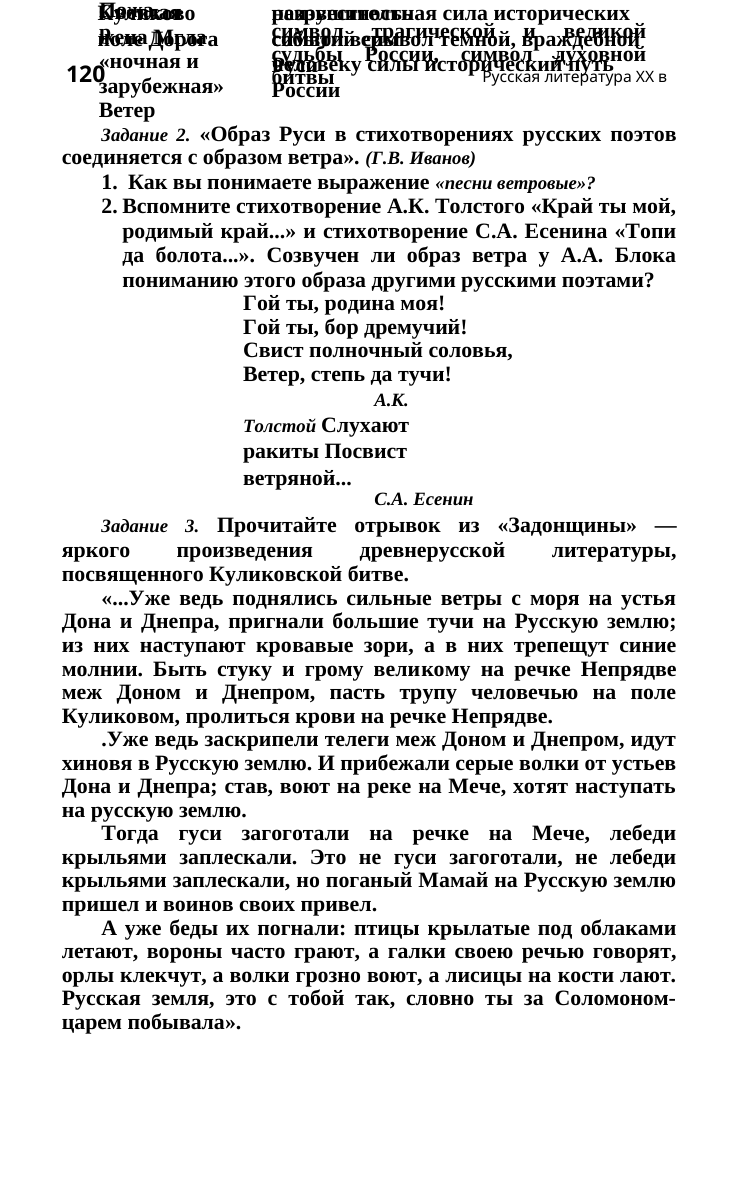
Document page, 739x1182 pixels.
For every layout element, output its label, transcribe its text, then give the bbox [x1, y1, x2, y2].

text Задание 3. Прочитайте отрывок из «Задонщины» — яркого произведения древнерусской литературы, посвященного Куликовской битве. [62, 513, 677, 587]
text «...Уже ведь поднялись сильные ветры с моря на устья Дона и Днепра, пригнали большие тучи на Русскую землю; из них наступают кровавые зори, а в них трепещут синие молнии. Быть стуку и грому великому на речке Непрядве меж Доном и Днепром, пасть трупу человечью на поле Куликовом, пролиться крови на речке Непрядве. [62, 587, 677, 728]
text Гой ты, родина моя! [243, 292, 677, 315]
text Ветер, степь да тучи! [243, 362, 677, 386]
text Тогда гуси загоготали на речке на Мече, лебеди крыльями заплескали. Это не гуси загоготали, не лебеди крыльями заплескали, но поганый Мамай на Русскую землю пришел и воинов своих привел. [62, 822, 677, 916]
text Задание 2. «Образ Руси в стихотворениях русских поэтов соединяется с образом ветра». (Г.В. Иванов) [62, 89, 677, 169]
list Вспомните стихотворение А.К. Толстого «Край ты мой, родимый край...» и стихотворение С.А. Есенина «Топи да болота...». Созвучен ли образ ветра у А.А. Блока пониманию этого образа другими русскими поэтами? [101, 194, 677, 292]
text Свист полночный соловья, [243, 339, 677, 362]
text Гой ты, бор дремучий! [243, 315, 677, 339]
text А.К. Толстой Слухают ракиты Посвист ветряной... [243, 386, 481, 490]
text .Уже ведь заскрипели телеги меж Доном и Днепром, идут хиновя в Русскую землю. И прибежали серые волки от устьев Дона и Днепра; став, воют на реке на Мече, хотят наступать на русскую землю. [62, 728, 677, 822]
list Как вы понимаете выражение «песни ветровые»? [62, 169, 677, 194]
text С.А. Есенин [243, 490, 677, 509]
text А уже беды их погнали: птицы крылатые под облаками летают, вороны часто грают, а галки своею речью говорят, орлы клекчут, а волки грозно воют, а лисицы на кости лают. Русская земля, это с тобой так, словно ты за Соломоном-царем побывала». [62, 916, 677, 1034]
